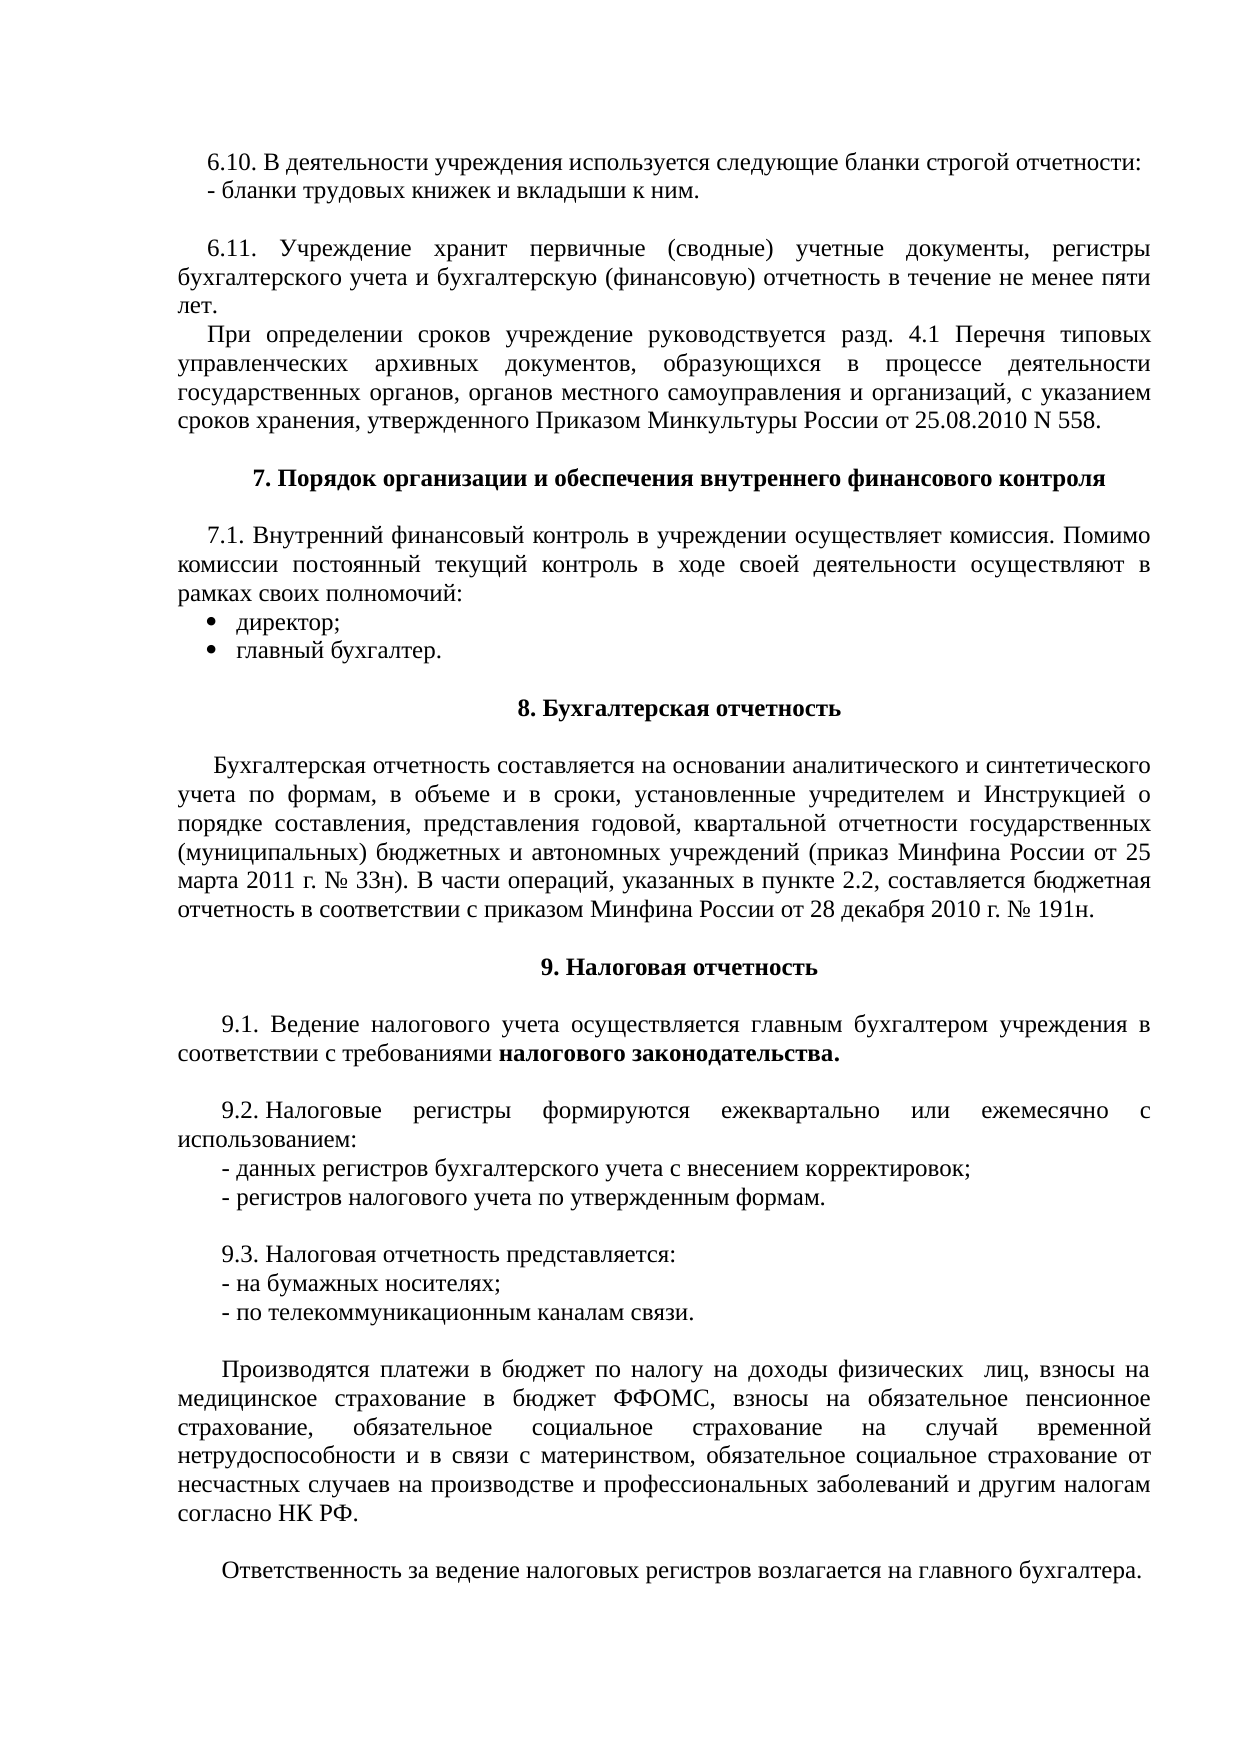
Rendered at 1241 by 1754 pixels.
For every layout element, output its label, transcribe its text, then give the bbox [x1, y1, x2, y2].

text 9. Налоговая отчетность [177, 952, 1152, 981]
text Производятся платежи в бюджет по налогу на доходы физических лиц, взносы на медицинское страхование в бюджет ФФОМС, взносы на обязательное пенсионное страхование, обязательное социальное страхование на случай временной нетрудоспособности и в связи с материнством, обязательное социальное страхование от несчастных случаев на производстве и профессиональных заболеваний и другим налогам согласно НК РФ. [177, 1354, 1152, 1527]
list директор; [207, 607, 1152, 636]
text - бланки трудовых книжек и вкладыши к ним. [177, 176, 1152, 204]
text - на бумажных носителях; [177, 1268, 1152, 1297]
text - по телекоммуникационным каналам связи. [177, 1297, 1152, 1326]
text 9.1. Ведение налогового учета осуществляется главным бухгалтером учреждения в соответствии с требованиями налогового законодательства. [177, 1009, 1152, 1067]
text 7.1. Внутренний финансовый контроль в учреждении осуществляет комиссия. Помимо комиссии постоянный текущий контроль в ходе своей деятельности осуществляют в рамках своих полномочий: [177, 521, 1152, 607]
text 9.3. Налоговая отчетность представляется: [177, 1239, 1152, 1268]
text 6.10. В деятельности учреждения используется следующие бланки строгой отчетности: [177, 147, 1152, 176]
text 9.2. Налоговые регистры формируются ежеквартально или ежемесячно с использованием: [177, 1096, 1152, 1153]
list главный бухгалтер. [207, 636, 1152, 664]
text 6.11. Учреждение хранит первичные (сводные) учетные документы, регистры бухгалтерского учета и бухгалтерскую (финансовую) отчетность в течение не менее пяти лет. [177, 233, 1152, 319]
text 7. Порядок организации и обеспечения внутреннего финансового контроля [177, 463, 1152, 492]
text Ответственность за ведение налоговых регистров возлагается на главного бухгалтера. [177, 1556, 1152, 1584]
text - данных регистров бухгалтерского учета с внесением корректировок; [177, 1153, 1152, 1182]
text - регистров налогового учета по утвержденным формам. [177, 1182, 1152, 1211]
text 8. Бухгалтерская отчетность [177, 693, 1152, 722]
text Бухгалтерская отчетность составляется на основании аналитического и синтетического учета по формам, в объеме и в сроки, установленные учредителем и Инструкцией о порядке составления, представления годовой, квартальной отчетности государственных (муниципальных) бюджетных и автономных учреждений (приказ Минфина России от 25 марта 2011 г. № 33н). В части операций, указанных в пункте 2.2, составляется бюджетная отчетность в соответствии с приказом Минфина России от 28 декабря 2010 г. № 191н. [177, 751, 1152, 923]
text При определении сроков учреждение руководствуется разд. 4.1 Перечня типовых управленческих архивных документов, образующихся в процессе деятельности государственных органов, органов местного самоуправления и организаций, с указанием сроков хранения, утвержденного Приказом Минкультуры России от 25.08.2010 N 558. [177, 319, 1152, 434]
